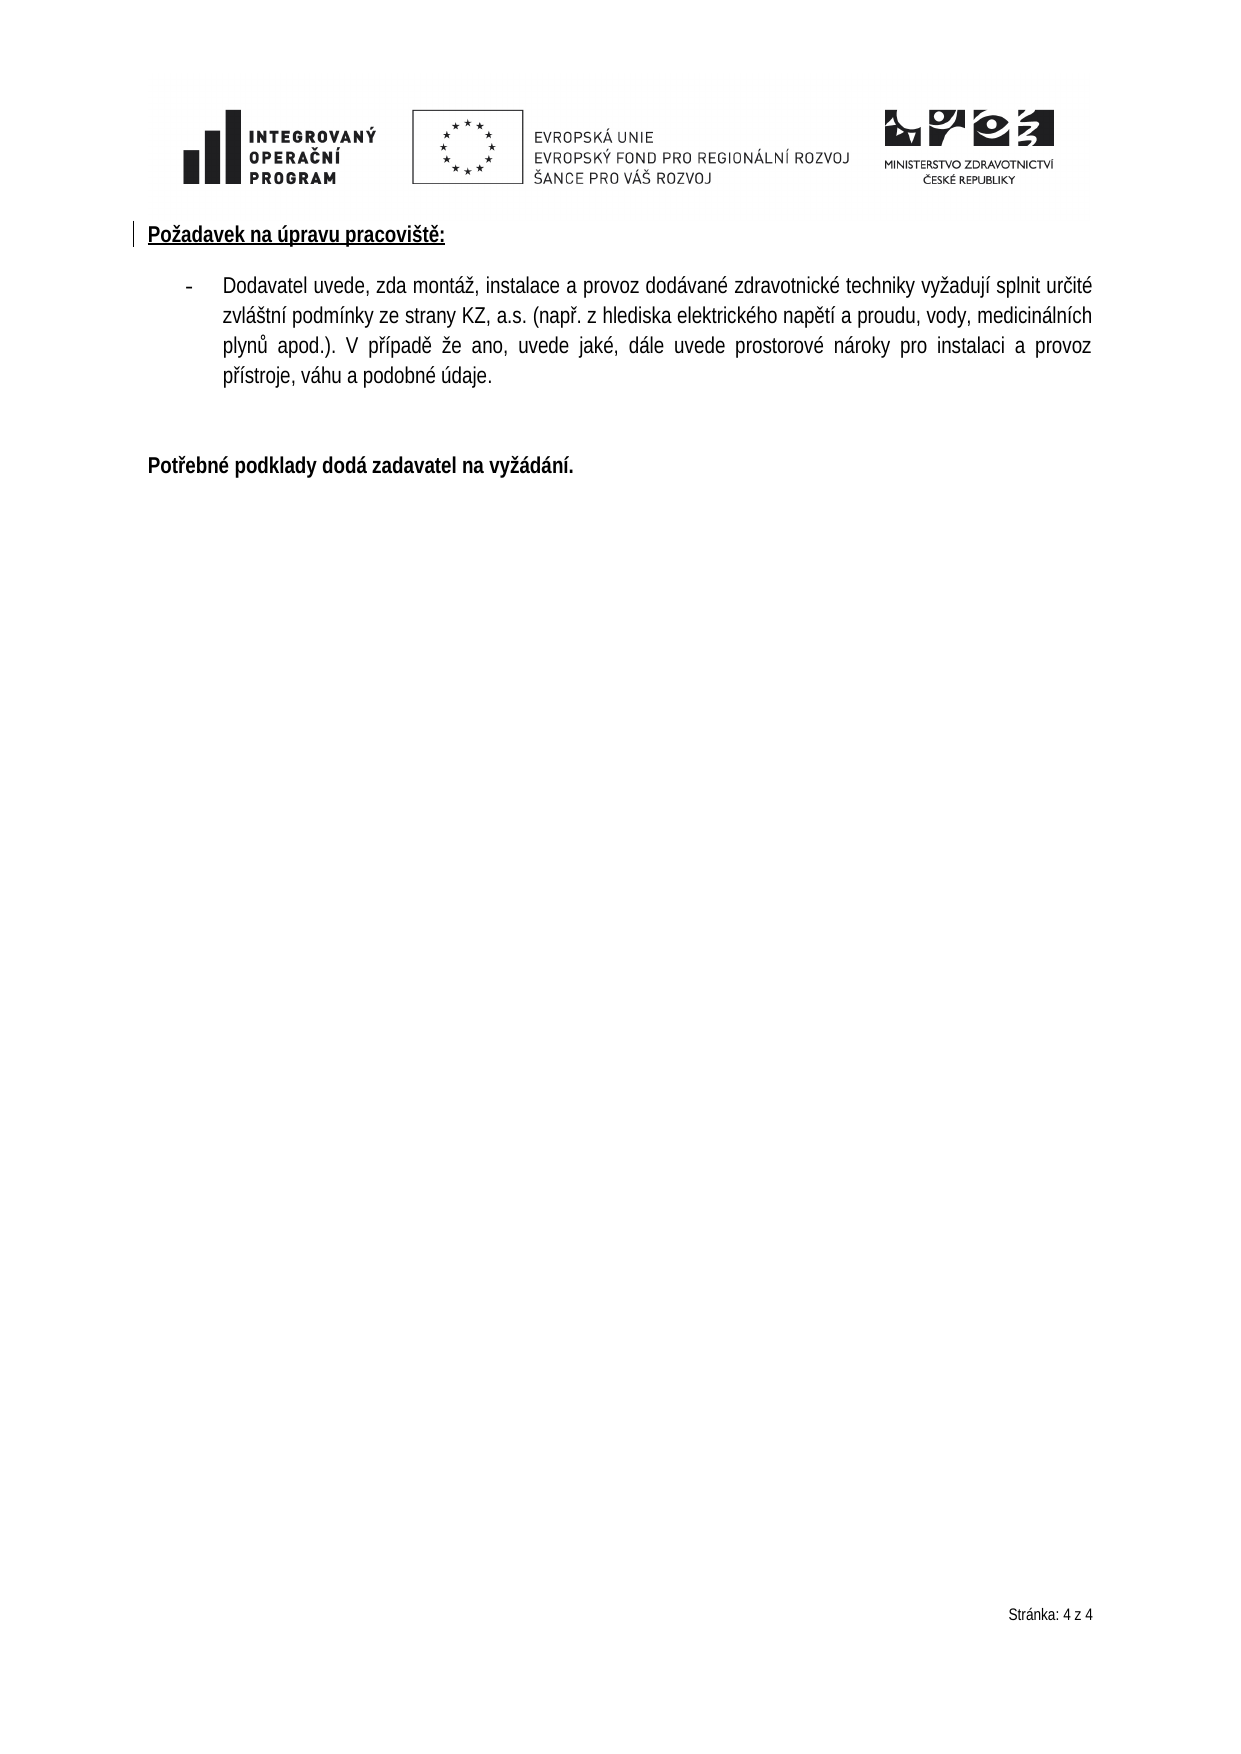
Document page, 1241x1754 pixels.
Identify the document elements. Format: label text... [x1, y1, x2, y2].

picture [147, 73, 1090, 221]
list Dodavatel uvede, zda montáž, instalace a provoz dodávané zdravotnické techniky vyžadují splnit určité zvláštní podmínky ze strany KZ, a.s. (např. z hlediska elektrického napětí a proudu, vody, medicinálních plynů apod.). V případě že ano, uvede jaké, dále uvede prostorové nároky pro instalaci a provoz přístroje, váhu a podobné údaje. [185, 272, 1093, 389]
text Potřebné podklady dodá zadavatel na vyžádání. [148, 452, 1093, 479]
text Požadavek na úpravu pracoviště: [148, 221, 1093, 247]
